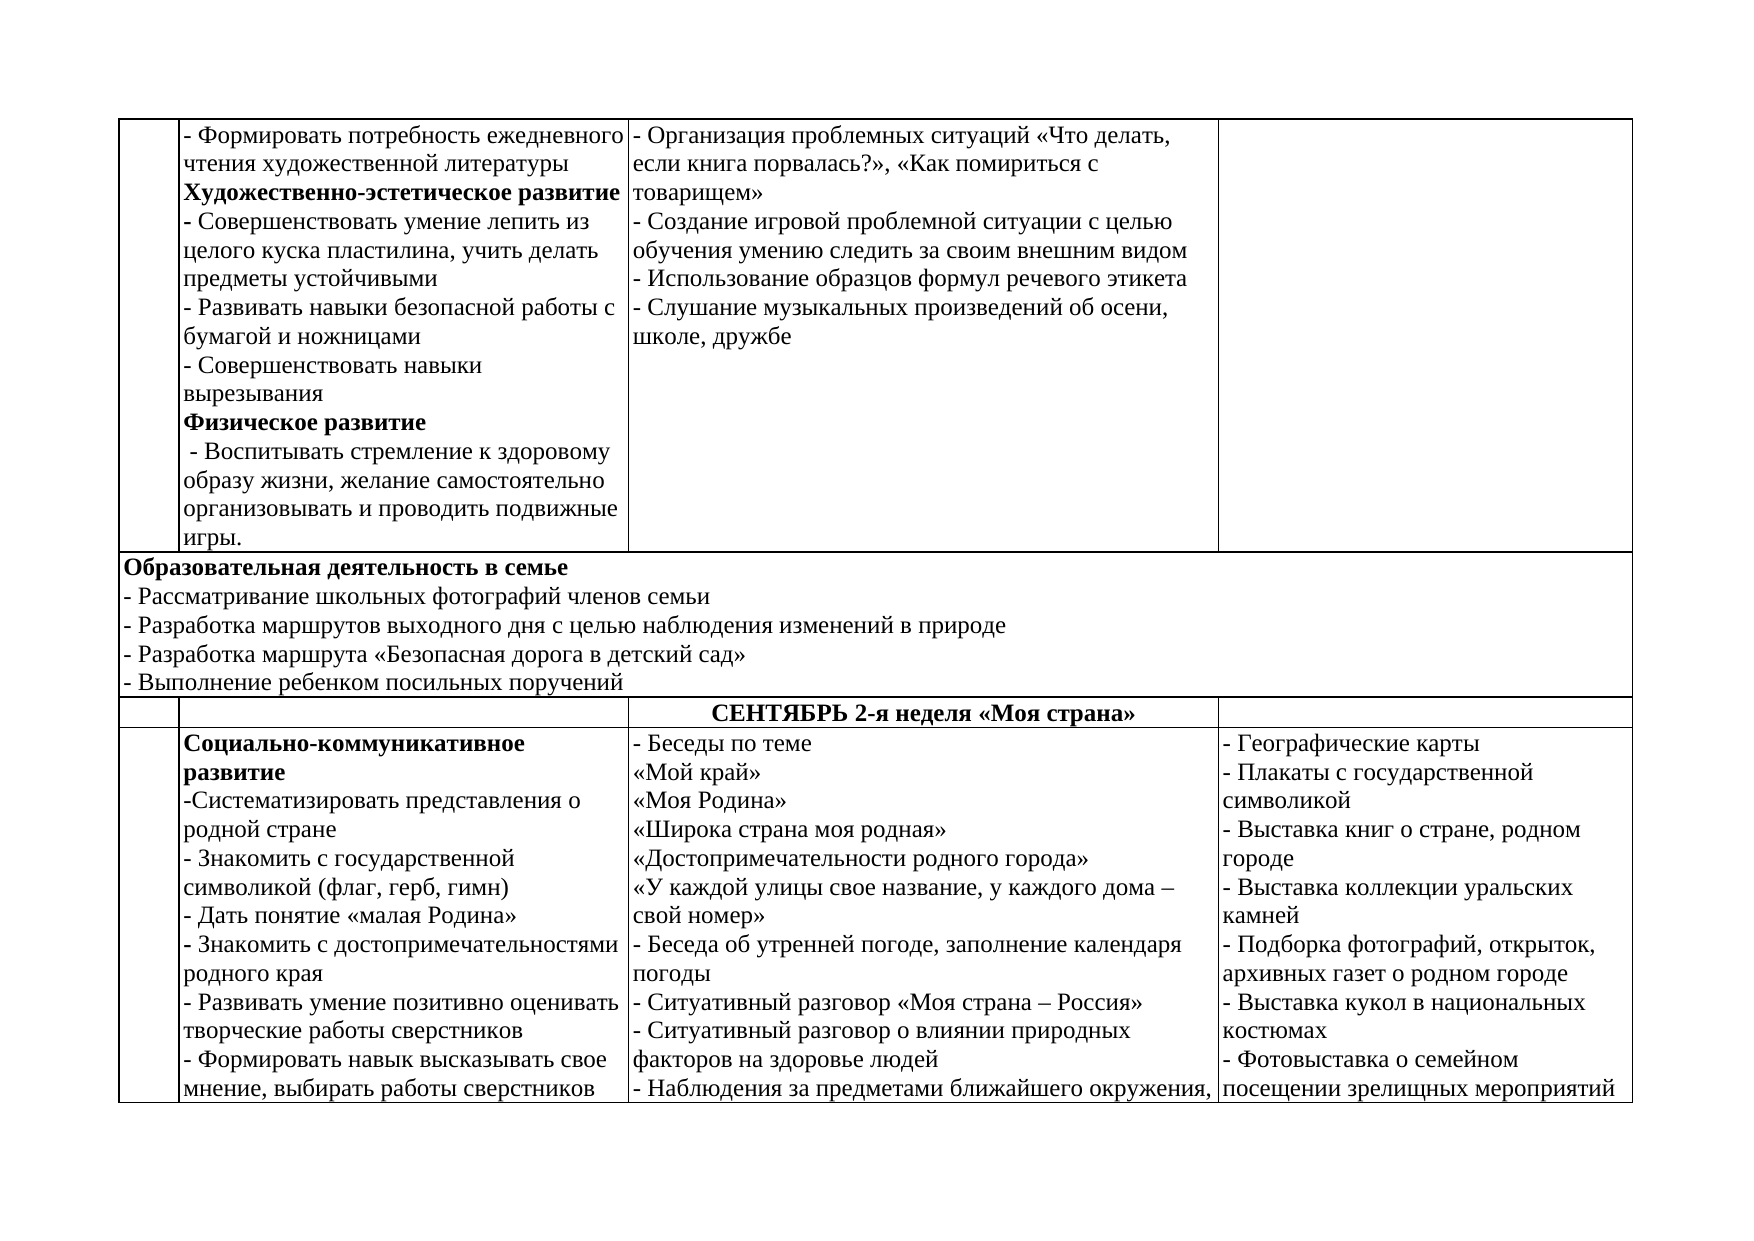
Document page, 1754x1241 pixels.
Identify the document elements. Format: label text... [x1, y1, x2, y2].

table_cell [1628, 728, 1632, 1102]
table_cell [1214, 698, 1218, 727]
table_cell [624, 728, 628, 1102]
table_cell [1628, 698, 1632, 727]
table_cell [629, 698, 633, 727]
table_cell [120, 120, 178, 551]
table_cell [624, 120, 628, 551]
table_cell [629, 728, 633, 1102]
table_cell [624, 698, 628, 727]
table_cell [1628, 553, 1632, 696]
table_cell [120, 728, 178, 1102]
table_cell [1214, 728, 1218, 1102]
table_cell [1219, 120, 1632, 551]
